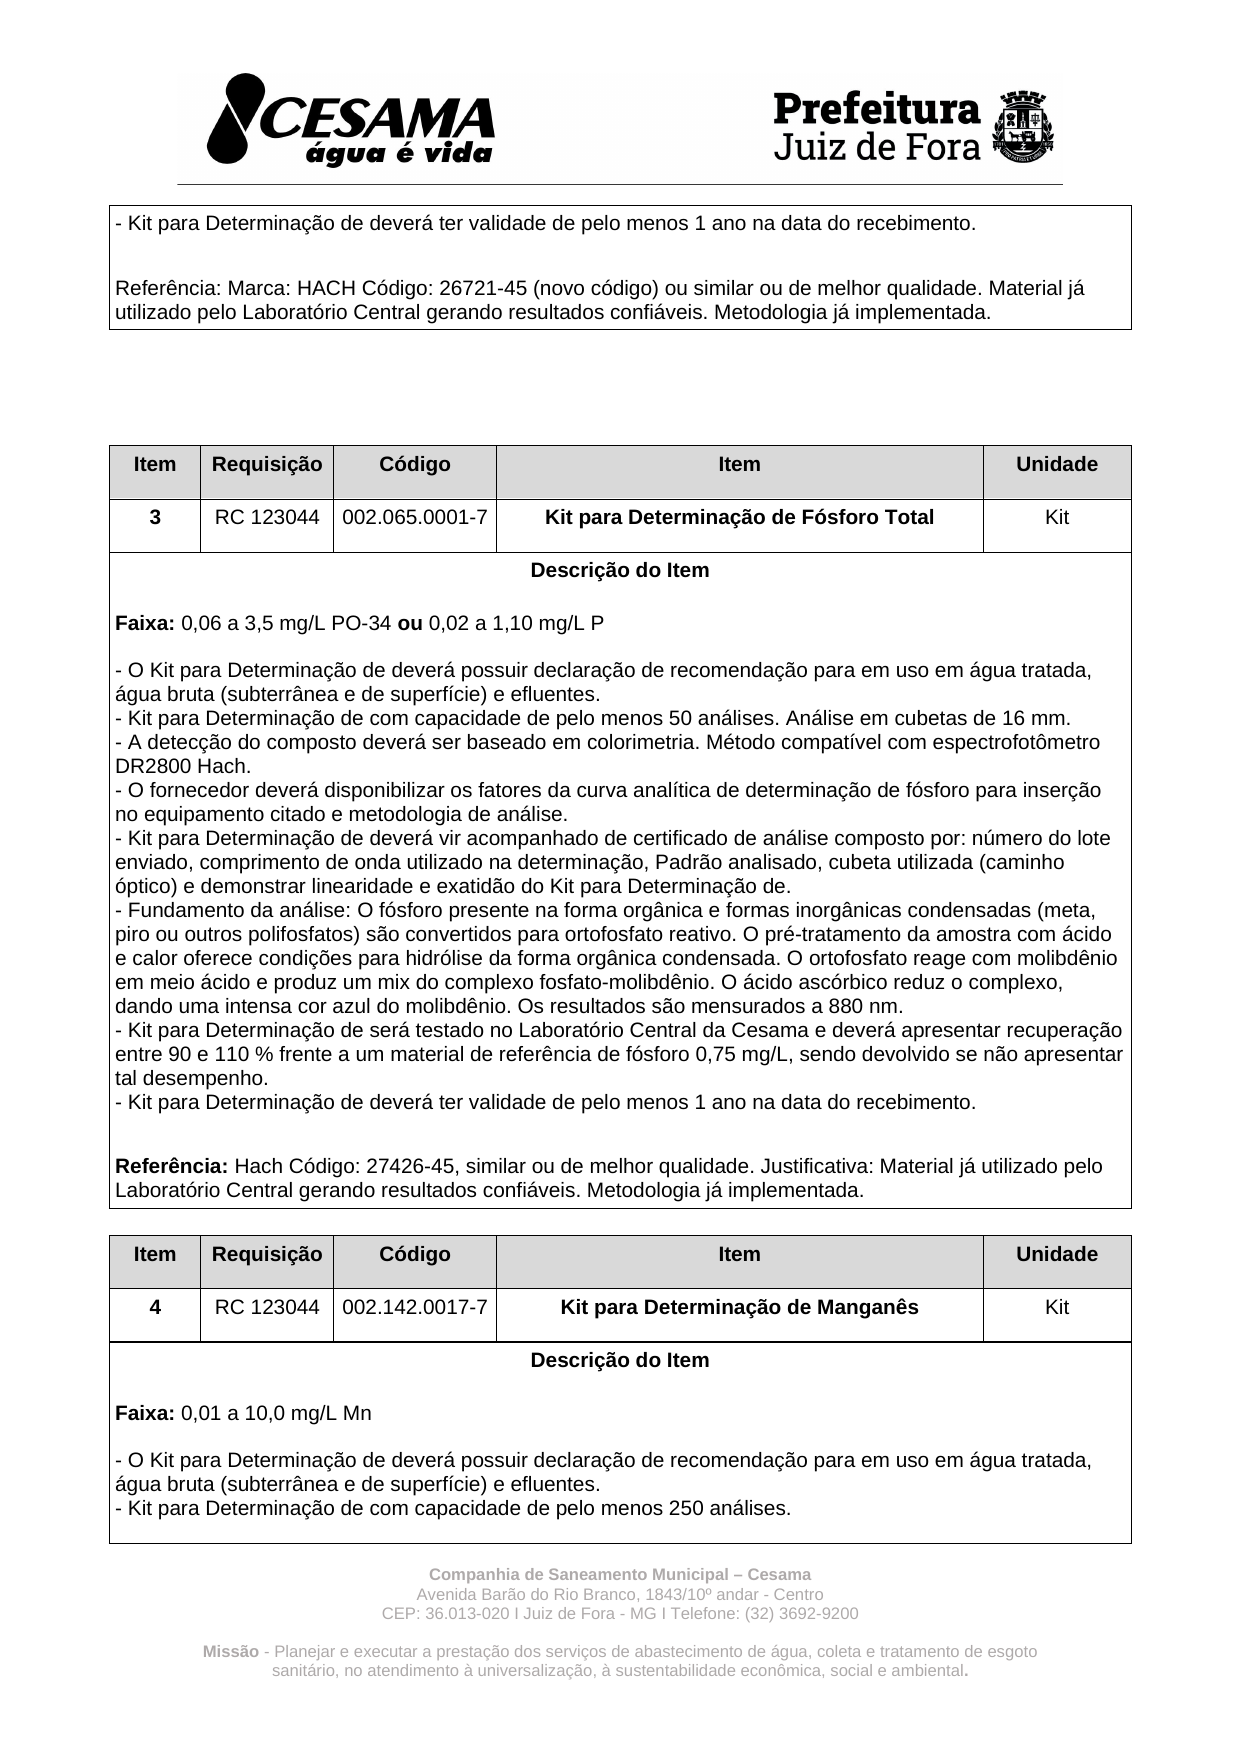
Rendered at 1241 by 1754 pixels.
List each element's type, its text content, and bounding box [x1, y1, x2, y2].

table_header Unidade [984, 1236, 1131, 1288]
table_cell Kit para Determinação de Manganês [497, 1289, 983, 1341]
table_cell 3 [110, 500, 200, 552]
table_header Item [497, 1236, 983, 1288]
table_header Requisição [201, 446, 333, 498]
table_header Código [334, 446, 496, 498]
table_cell Kit [984, 500, 1131, 552]
table_cell 002.065.0001-7 [334, 500, 496, 552]
table_cell Descrição do Item [110, 553, 1131, 605]
table_cell Kit para Determinação de Fósforo Total [497, 500, 983, 552]
table_cell 002.142.0017-7 [334, 1289, 496, 1341]
table_cell RC 123044 [201, 1289, 333, 1341]
table_header Item [110, 1236, 200, 1288]
table_header Código [334, 1236, 496, 1288]
table_header Unidade [984, 446, 1131, 498]
picture [177, 73, 1063, 185]
table_cell Faixa: 0,06 a 3,5 mg/L PO-34 ou 0,02 a 1,10 mg/L P - O Kit para Determinação de deverá possuir declaração de recomendação para em uso em água tratada, água bruta (subterrânea e de superfície) e efluentes. - Kit para Determinação de com capacidade de pelo menos 50 análises. Análise em cubetas de 16 mm. - A detecção do composto deverá ser baseado em colorimetria. Método compatível com espectrofotômetro DR2800 Hach. - O fornecedor deverá disponibilizar os fatores da curva analítica de determinação de fósforo para inserção no equipamento citado e metodologia de análise. - Kit para Determinação de deverá vir acompanhado de certificado de análise composto por: número do lote enviado, comprimento de onda utilizado na determinação, Padrão analisado, cubeta utilizada (caminho óptico) e demonstrar linearidade e exatidão do Kit para Determinação de. - Fundamento da análise: O fósforo presente na forma orgânica e formas inorgânicas condensadas (meta, piro ou outros polifosfatos) são convertidos para ortofosfato reativo. O pré-tratamento da amostra com ácido e calor oferece condições para hidrólise da forma orgânica condensada. O ortofosfato reage com molibdênio em meio ácido e produz um mix do complexo fosfato-molibdênio. O ácido ascórbico reduz o complexo, dando uma intensa cor azul do molibdênio. Os resultados são mensurados a 880 nm. - Kit para Determinação de será testado no Laboratório Central da Cesama e deverá apresentar recuperação entre 90 e 110 % frente a um material de referência de fósforo 0,75 mg/L, sendo devolvido se não apresentar tal desempenho. - Kit para Determinação de deverá ter validade de pelo menos 1 ano na data do recebimento. Referência: Hach Código: 27426-45, similar ou de melhor qualidade. Justificativa: Material já utilizado pelo Laboratório Central gerando resultados confiáveis. Metodologia já implementada. [110, 605, 1131, 1208]
table_cell 4 [110, 1289, 200, 1341]
table_header Requisição [201, 1236, 333, 1288]
table_cell Kit [984, 1289, 1131, 1341]
table_cell Descrição do Item [110, 1343, 1131, 1394]
table_header Item [497, 446, 983, 498]
table_cell RC 123044 [201, 500, 333, 552]
table_header Item [110, 446, 200, 498]
